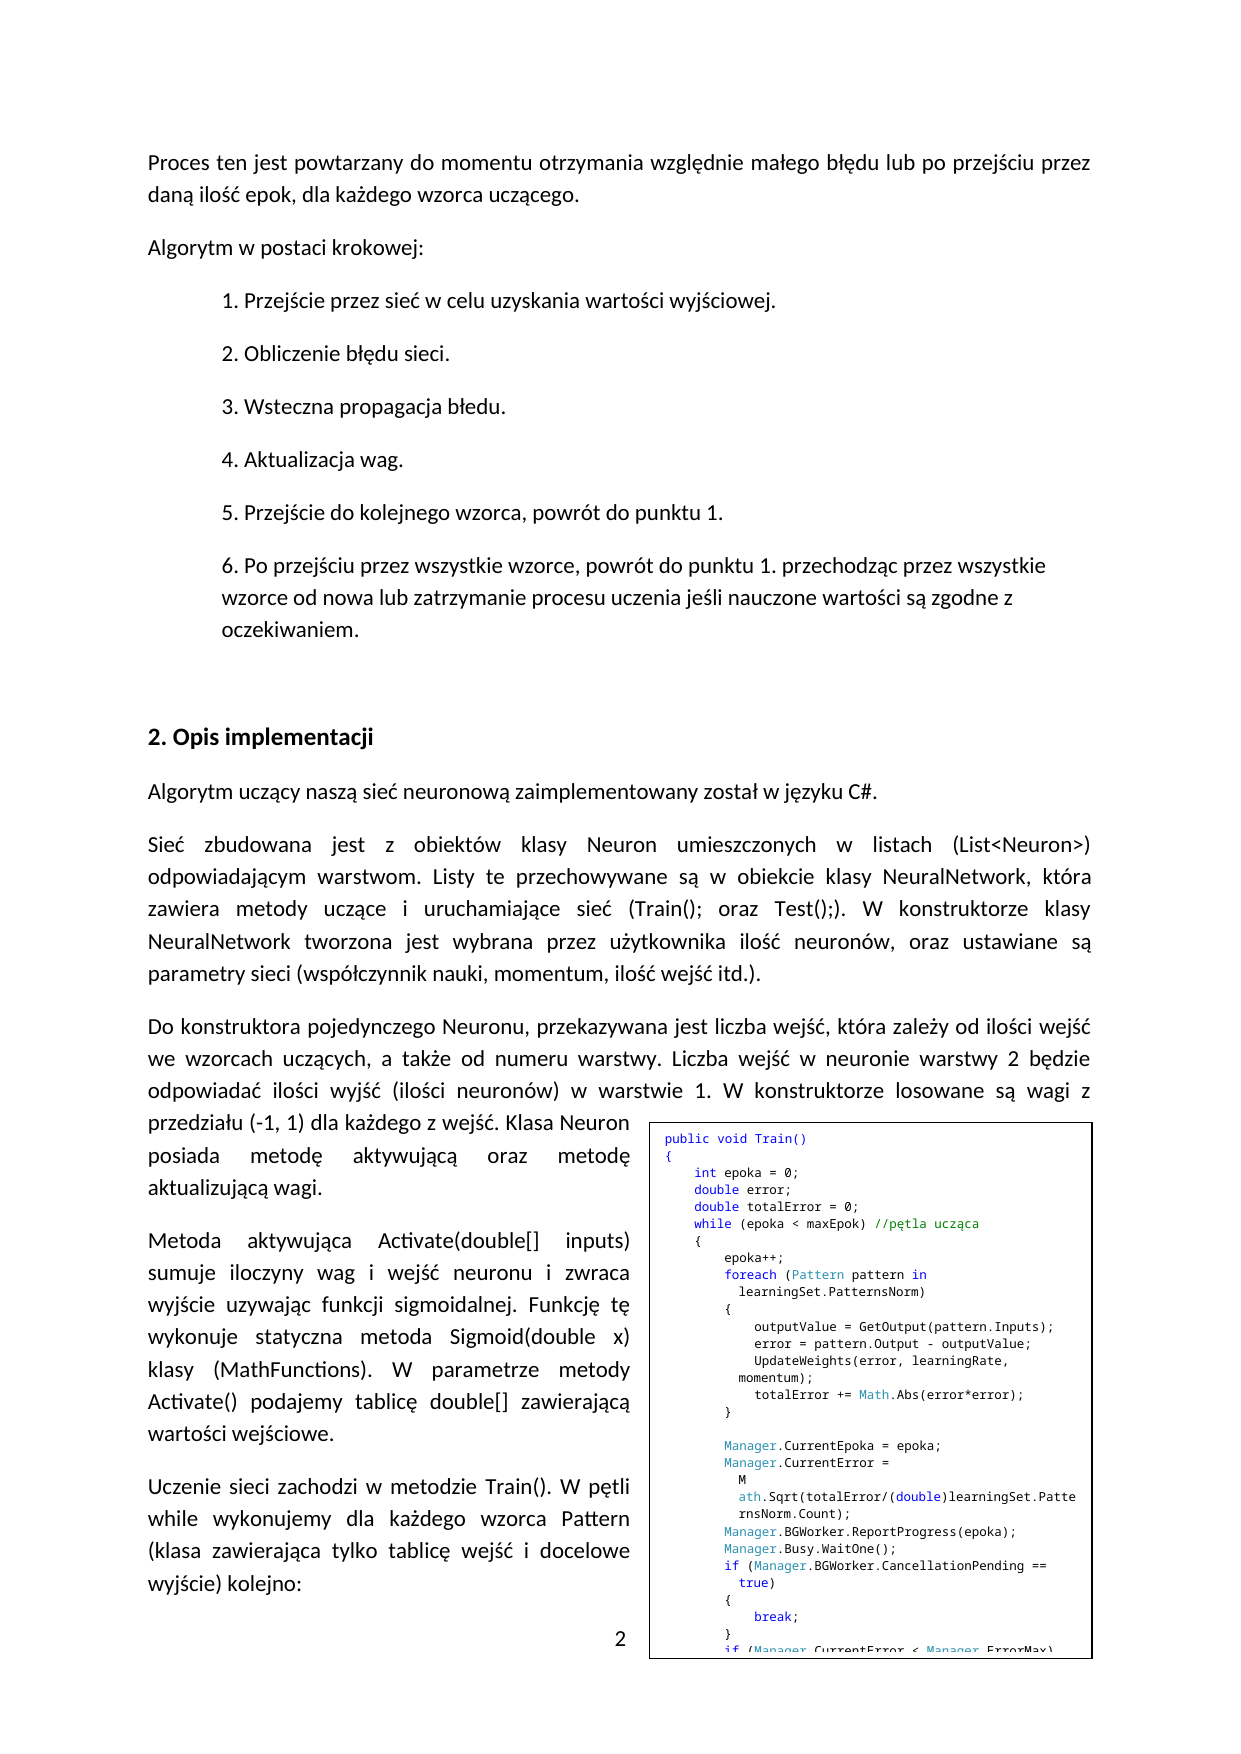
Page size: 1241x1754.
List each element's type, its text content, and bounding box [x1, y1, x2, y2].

text Sieć zbudowana jest z obiektów klasy Neuron umieszczonych w listach (List<Neuron>) odpowiadającym warstwom. Listy te przechowywane są w obiekcie klasy NeuralNetwork, która zawiera metody uczące i uruchamiające sieć (Train(); oraz Test();). W konstruktorze klasy NeuralNetwork tworzona jest wybrana przez użytkownika ilość neuronów, oraz ustawiane są parametry sieci (współczynnik nauki, momentum, ilość wejść itd.). [148, 830, 1093, 987]
text 1. Przejście przez sieć w celu uzyskania wartości wyjściowej. [148, 286, 1093, 314]
text Algorytm uczący naszą sieć neuronową zaimplementowany został w języku C#. [148, 777, 1093, 805]
text 4. Aktualizacja wag. [148, 445, 1093, 473]
text 6. Po przejściu przez wszystkie wzorce, powrót do punktu 1. przechodząc przez wszystkie wzorce od nowa lub zatrzymanie procesu uczenia jeśli nauczone wartości są zgodne z oczekiwaniem. [221, 551, 1093, 643]
text Uczenie sieci zachodzi w metodzie Train(). W pętli while wykonujemy dla każdego wzorca Pattern (klasa zawierająca tylko tablicę wejść i docelowe wyjście) kolejno: [148, 1472, 649, 1597]
text 2. Obliczenie błędu sieci. [148, 339, 1093, 367]
text 2. Opis implementacji [148, 721, 1093, 752]
text Algorytm w postaci krokowej: [148, 233, 1093, 261]
text Proces ten jest powtarzany do momentu otrzymania względnie małego błędu lub po przejściu przez daną ilość epok, dla każdego wzorca uczącego. [148, 148, 1093, 208]
text 5. Przejście do kolejnego wzorca, powrót do punktu 1. [148, 498, 1093, 526]
text 3. Wsteczna propagacja błedu. [148, 392, 1093, 420]
text Metoda aktywująca Activate(double[] inputs) sumuje iloczyny wag i wejść neuronu i zwraca wyjście uzywając funkcji sigmoidalnej. Funkcję tę wykonuje statyczna metoda Sigmoid(double x) klasy (MathFunctions). W parametrze metody Activate() podajemy tablicę double[] zawierającą wartości wejściowe. [148, 1226, 649, 1447]
text Do konstruktora pojedynczego Neuronu, przekazywana jest liczba wejść, która zależy od ilości wejść we wzorcach uczących, a także od numeru warstwy. Liczba wejść w neuronie warstwy 2 będzie odpowiadać ilości wyjść (ilości neuronów) w warstwie 1. W konstruktorze losowane są wagi z przedziału (-1, 1) dla każdego z wejść. Klasa Neuron posiada metodę aktywującą oraz metodę aktualizującą wagi. [148, 1012, 1093, 1201]
